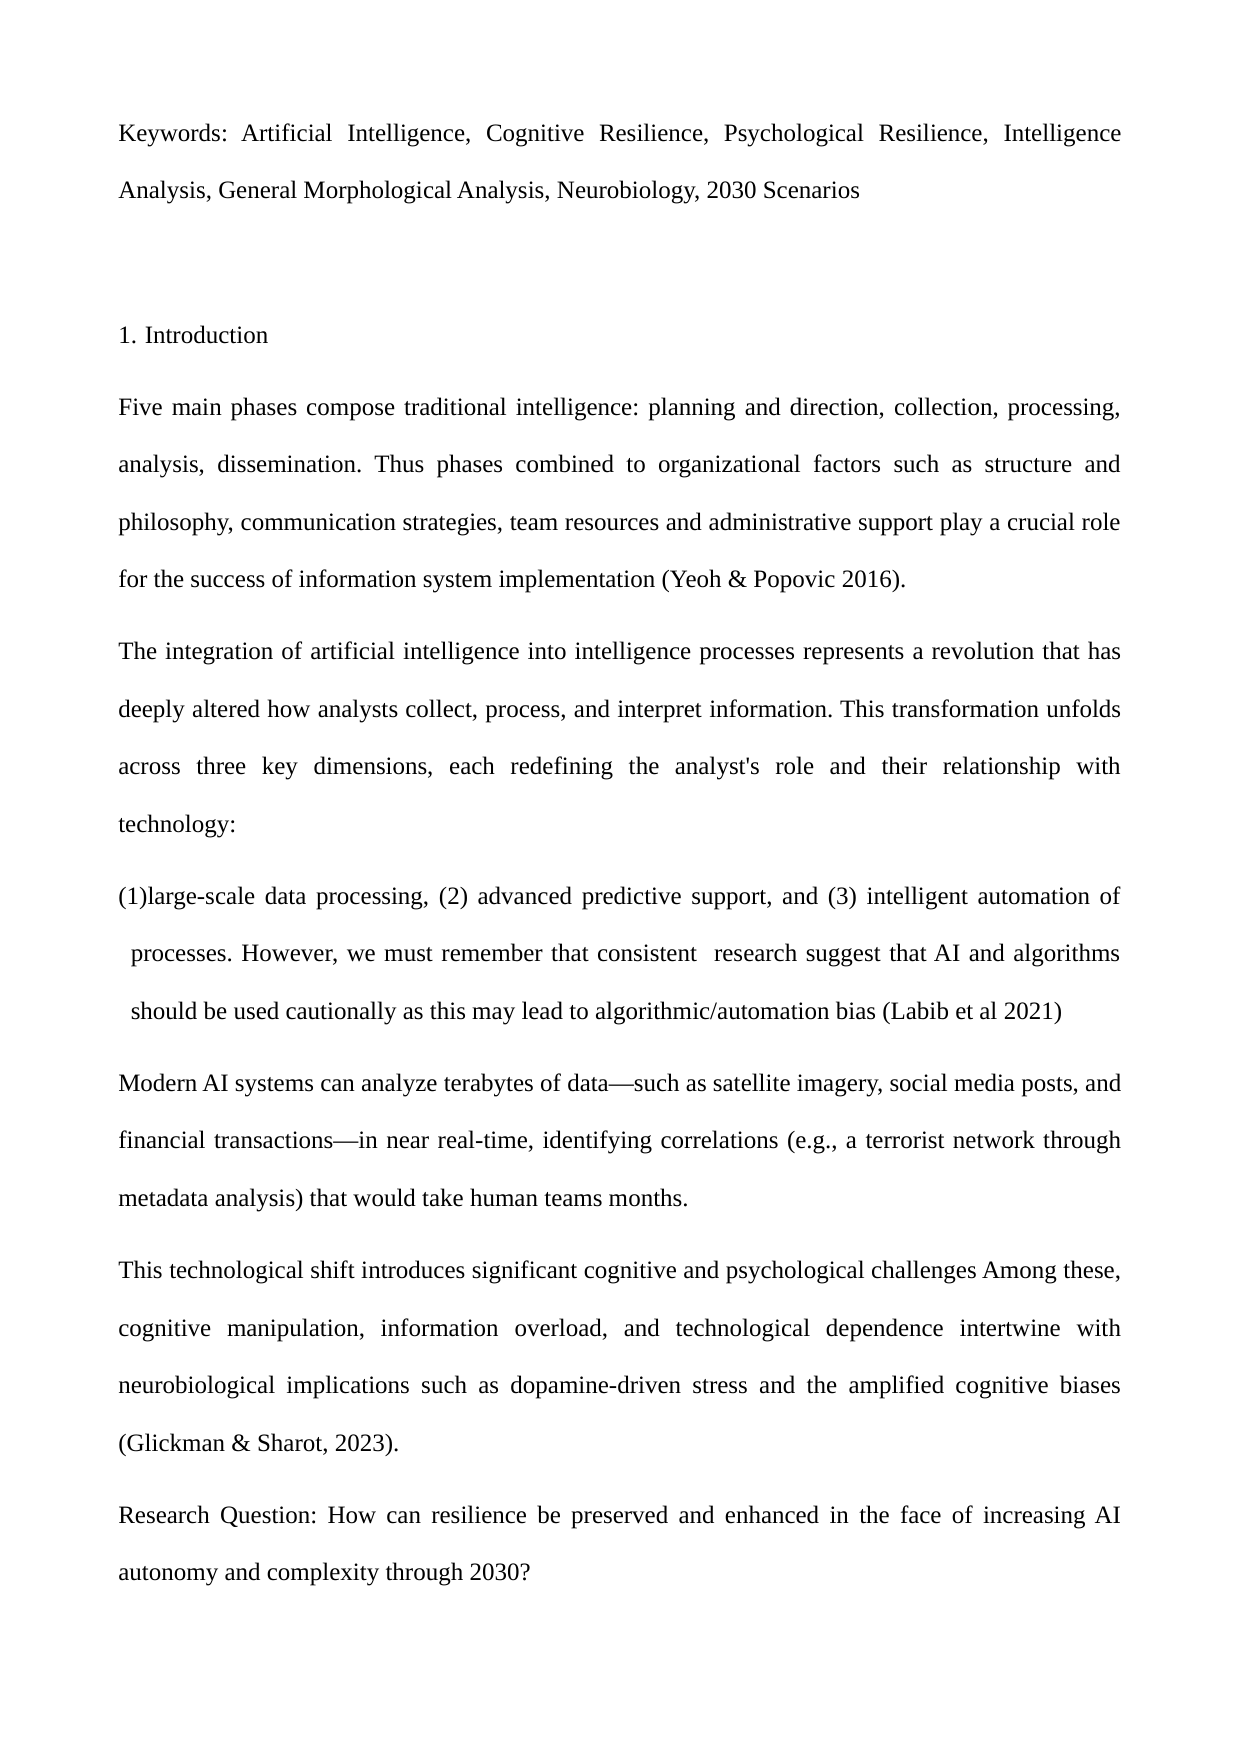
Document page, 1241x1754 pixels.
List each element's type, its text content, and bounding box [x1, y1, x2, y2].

list Introduction [118, 320, 1122, 348]
text The integration of artificial intelligence into intelligence processes represents a revolution that has deeply altered how analysts collect, process, and interpret information. This transformation unfolds across three key dimensions, each redefining the analyst's role and their relationship with technology: [118, 636, 1122, 838]
text Keywords: Artificial Intelligence, Cognitive Resilience, Psychological Resilience, Intelligence Analysis, General Morphological Analysis, Neurobiology, 2030 Scenarios [118, 118, 1122, 204]
list large-scale data processing, (2) advanced predictive support, and (3) intelligent automation of processes. However, we must remember that consistent research suggest that AI and algorithms should be used cautionally as this may lead to algorithmic/automation bias (Labib et al 2021) [118, 881, 1122, 1025]
text Modern AI systems can analyze terabytes of data—such as satellite imagery, social media posts, and financial transactions—in near real-time, identifying correlations (e.g., a terrorist network through metadata analysis) that would take human teams months. [118, 1068, 1122, 1212]
text This technological shift introduces significant cognitive and psychological challenges Among these, cognitive manipulation, information overload, and technological dependence intertwine with neurobiological implications such as dopamine-driven stress and the amplified cognitive biases (Glickman & Sharot, 2023). [118, 1255, 1122, 1456]
text Research Question: How can resilience be preserved and enhanced in the face of increasing AI autonomy and complexity through 2030? [118, 1500, 1122, 1586]
text Five main phases compose traditional intelligence: planning and direction, collection, processing, analysis, dissemination. Thus phases combined to organizational factors such as structure and philosophy, communication strategies, team resources and administrative support play a crucial role for the success of information system implementation (Yeoh & Popovic 2016). [118, 392, 1122, 593]
